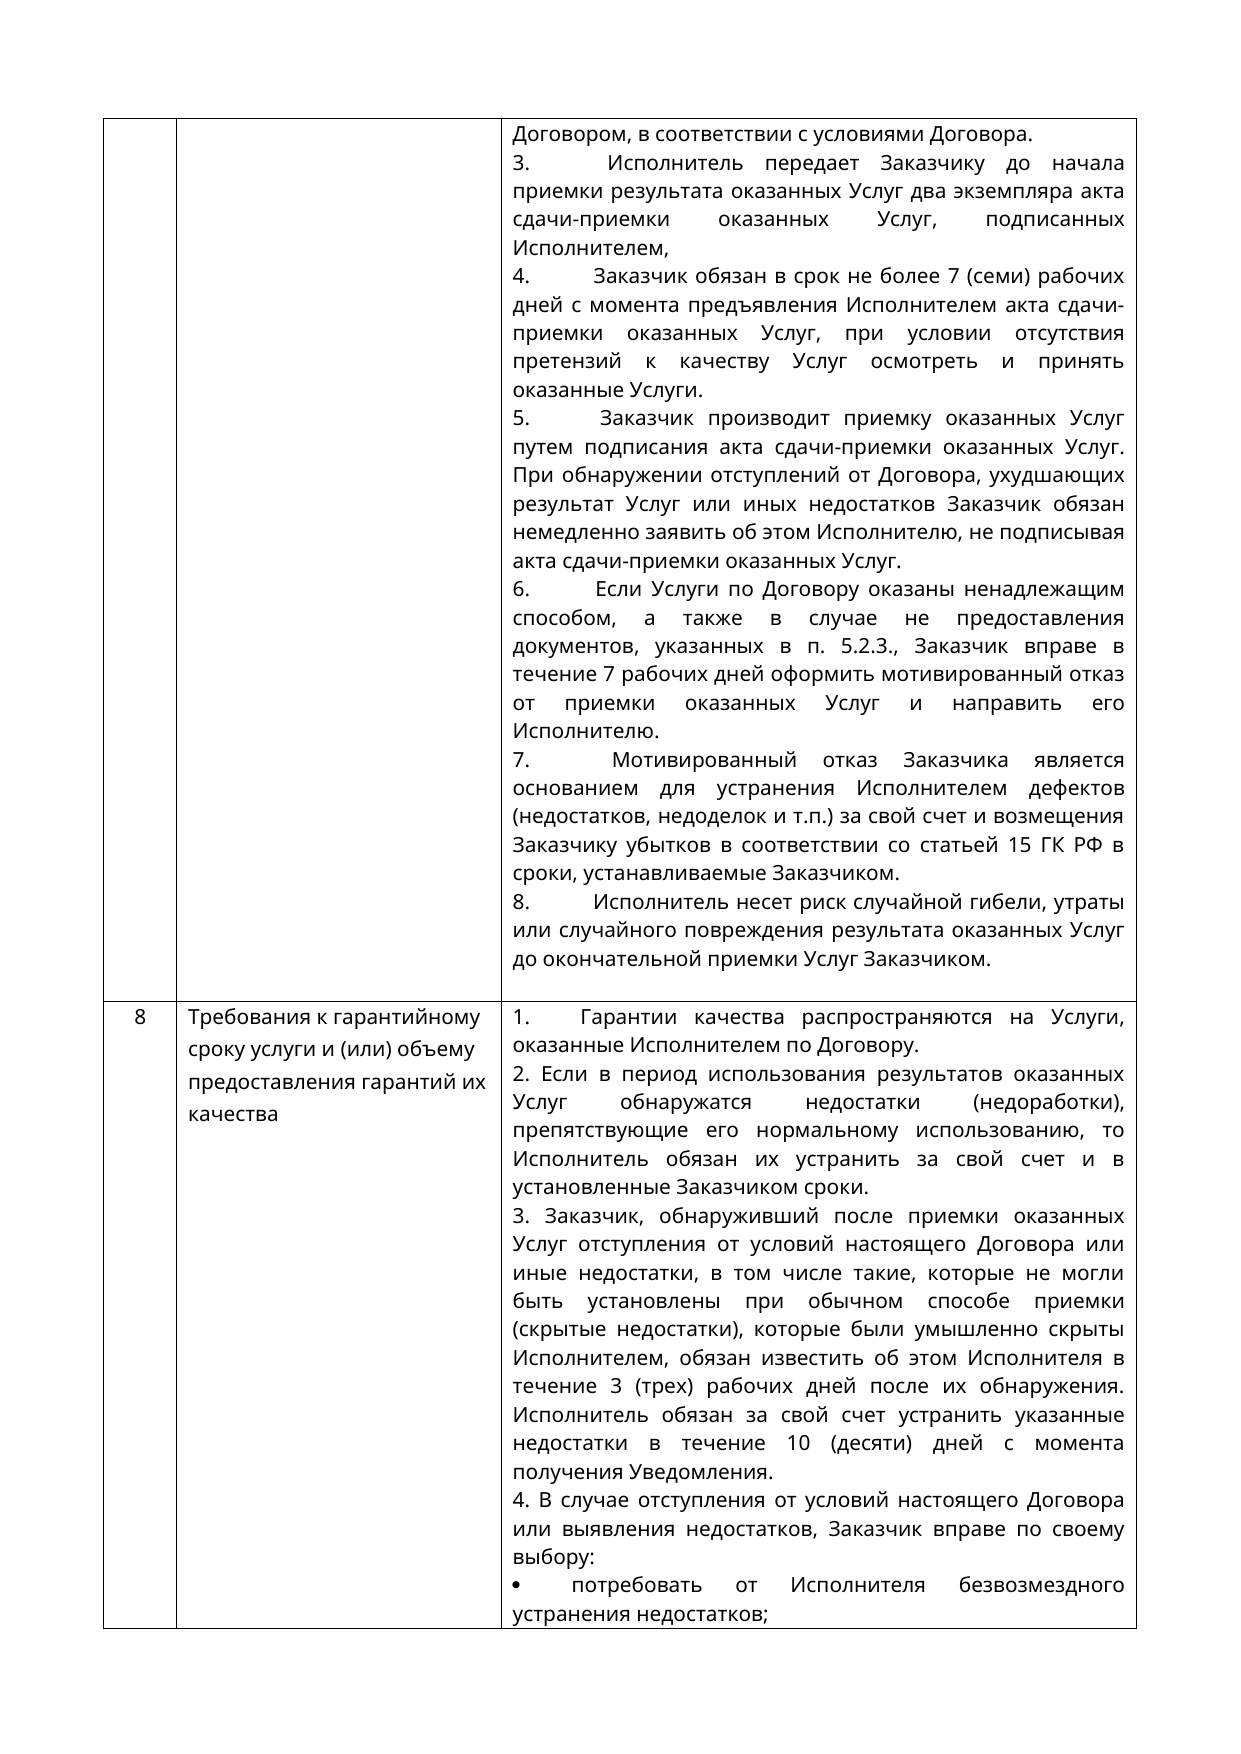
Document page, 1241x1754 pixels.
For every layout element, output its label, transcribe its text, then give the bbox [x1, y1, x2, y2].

table_cell 8 [104, 1002, 176, 1627]
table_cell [177, 119, 501, 1001]
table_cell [177, 1002, 501, 1627]
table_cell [502, 1002, 1136, 1627]
table_cell 7 [104, 119, 176, 1001]
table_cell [502, 119, 1136, 1001]
